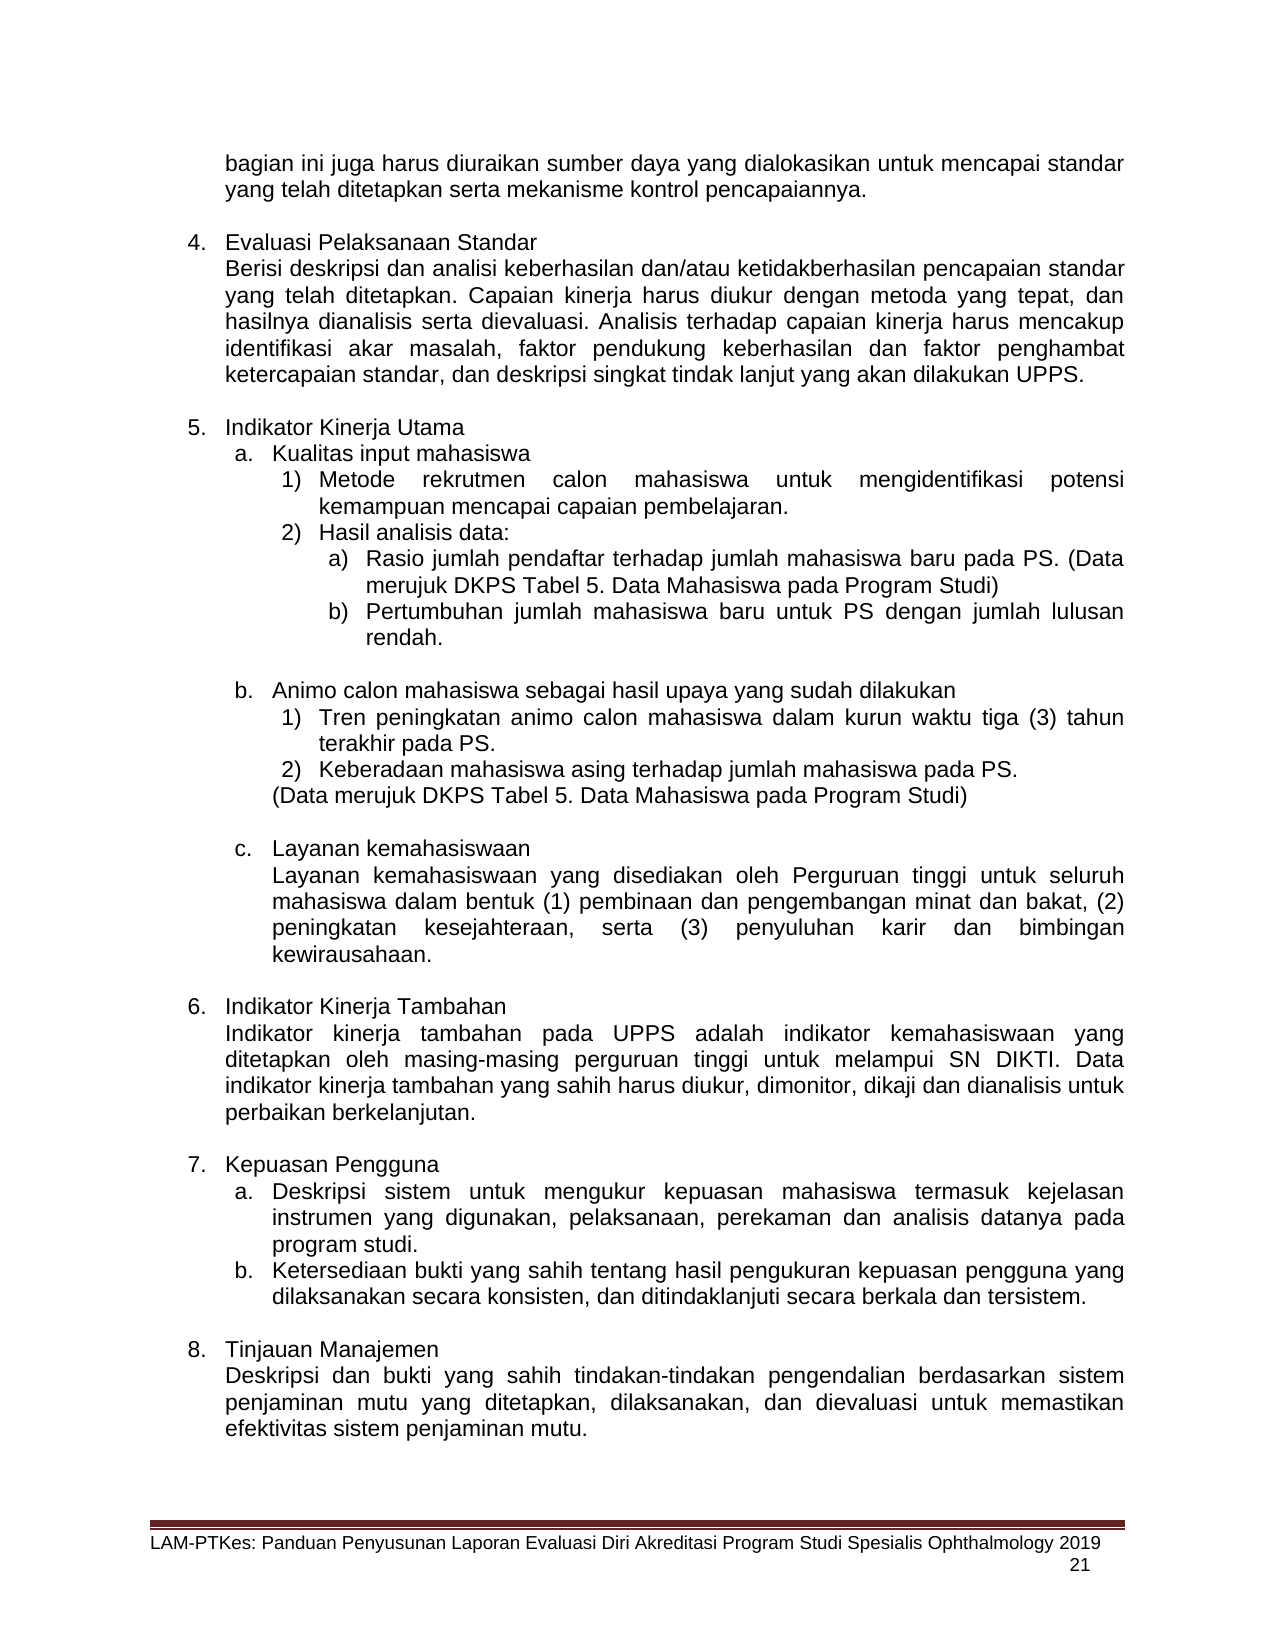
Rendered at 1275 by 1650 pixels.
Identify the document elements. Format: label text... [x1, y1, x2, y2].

text (Data merujuk DKPS Tabel 5. Data Mahasiswa pada Program Studi) [272, 782, 1125, 809]
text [225, 150, 1125, 203]
list Evaluasi Pelaksanaan Standar [187, 229, 1125, 255]
text Indikator kinerja tambahan pada UPPS adalah indikator kemahasiswaan yang ditetapkan oleh masing-masing perguruan tinggi untuk melampui SN DIKTI. Data indikator kinerja tambahan yang sahih harus diukur, dimonitor, dikaji dan dianalisis untuk perbaikan berkelanjutan. [225, 1020, 1125, 1125]
list Pertumbuhan jumlah mahasiswa baru untuk PS dengan jumlah lulusan rendah. [328, 598, 1125, 651]
list Rasio jumlah pendaftar terhadap jumlah mahasiswa baru pada PS. (Data merujuk DKPS Tabel 5. Data Mahasiswa pada Program Studi) [328, 545, 1125, 598]
list Animo calon mahasiswa sebagai hasil upaya yang sudah dilakukan [234, 677, 1125, 703]
list Indikator Kinerja Tambahan [187, 993, 1125, 1020]
list Kualitas input mahasiswa [234, 440, 1125, 466]
list Deskripsi sistem untuk mengukur kepuasan mahasiswa termasuk kejelasan instrumen yang digunakan, pelaksanaan, perekaman dan analisis datanya pada program studi. [234, 1178, 1125, 1257]
list Tren peningkatan animo calon mahasiswa dalam kurun waktu tiga (3) tahun terakhir pada PS. [281, 703, 1125, 756]
list Metode rekrutmen calon mahasiswa untuk mengidentifikasi potensi kemampuan mencapai capaian pembelajaran. [281, 466, 1125, 519]
list Kepuasan Pengguna [187, 1151, 1125, 1178]
list Hasil analisis data: [281, 519, 1125, 545]
text Berisi deskripsi dan analisi keberhasilan dan/atau ketidakberhasilan pencapaian standar yang telah ditetapkan. Capaian kinerja harus diukur dengan metoda yang tepat, dan hasilnya dianalisis serta dievaluasi. Analisis terhadap capaian kinerja harus mencakup identifikasi akar masalah, faktor pendukung keberhasilan dan faktor penghambat ketercapaian standar, dan deskripsi singkat tindak lanjut yang akan dilakukan UPPS. [225, 255, 1125, 387]
list Indikator Kinerja Utama [187, 413, 1125, 440]
list Ketersediaan bukti yang sahih tentang hasil pengukuran kepuasan pengguna yang dilaksanakan secara konsisten, dan ditindaklanjuti secara berkala dan tersistem. [234, 1257, 1125, 1309]
list Tinjauan Manajemen [187, 1336, 1125, 1362]
list Layanan kemahasiswaan [234, 835, 1125, 862]
text Deskripsi dan bukti yang sahih tindakan-tindakan pengendalian berdasarkan sistem penjaminan mutu yang ditetapkan, dilaksanakan, dan dievaluasi untuk memastikan efektivitas sistem penjaminan mutu. [225, 1362, 1125, 1441]
list Keberadaan mahasiswa asing terhadap jumlah mahasiswa pada PS. [281, 756, 1125, 782]
text Layanan kemahasiswaan yang disediakan oleh Perguruan tinggi untuk seluruh mahasiswa dalam bentuk (1) pembinaan dan pengembangan minat dan bakat, (2) peningkatan kesejahteraan, serta (3) penyuluhan karir dan bimbingan kewirausahaan. [272, 862, 1125, 967]
